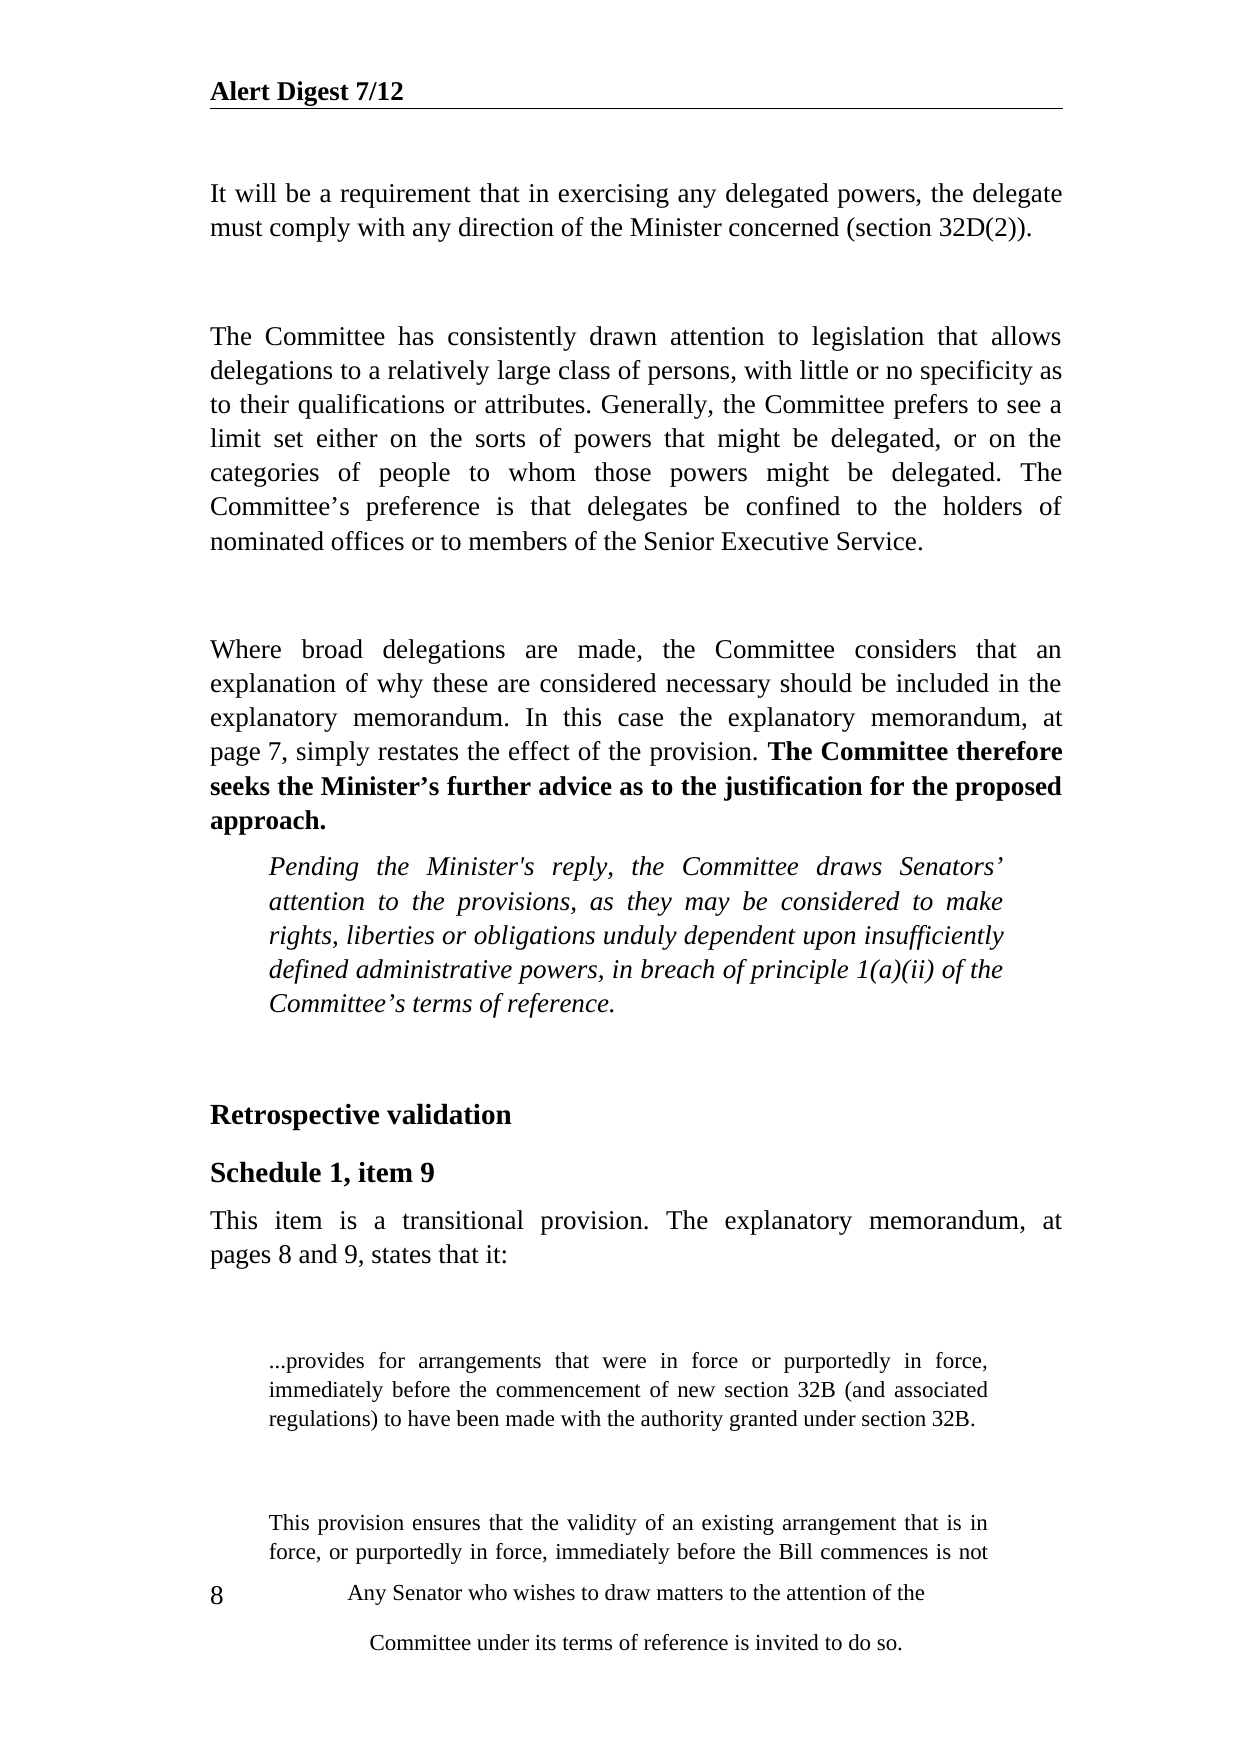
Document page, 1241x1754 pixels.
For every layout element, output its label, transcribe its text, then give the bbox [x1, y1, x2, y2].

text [269, 1509, 989, 1564]
text ...provides for arrangements that were in force or purportedly in force, immediately before the commencement of new section 32B (and associated regulations) to have been made with the authority granted under section 32B. [269, 1347, 989, 1432]
text The Committee has consistently drawn attention to legislation that allows delegations to a relatively large class of persons, with little or no specificity as to their qualifications or attributes. Generally, the Committee prefers to see a limit set either on the sorts of powers that might be delegated, or on the categories of people to whom those powers might be delegated. The Committee’s preference is that delegates be confined to the holders of nominated offices or to members of the Senior Executive Service. [210, 320, 1063, 556]
text Schedule 1, item 9 [210, 1155, 1063, 1188]
text Retrospective validation [210, 1097, 1063, 1131]
text Pending the Minister's reply, the Committee draws Senators’ attention to the provisions, as they may be considered to make rights, liberties or obligations unduly dependent upon insufficiently defined administrative powers, in breach of principle 1(a)(ii) of the Committee’s terms of reference. [269, 851, 1004, 1018]
text Where broad delegations are made, the Committee considers that an explanation of why these are considered necessary should be included in the explanatory memorandum. In this case the explanatory memorandum, at page 7, simply restates the effect of the provision. The Committee therefore seeks the Minister’s further advice as to the justification for the proposed approach. [210, 633, 1063, 835]
text This item is a transitional provision. The explanatory memorandum, at pages 8 and 9, states that it: [210, 1204, 1063, 1269]
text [210, 177, 1063, 242]
